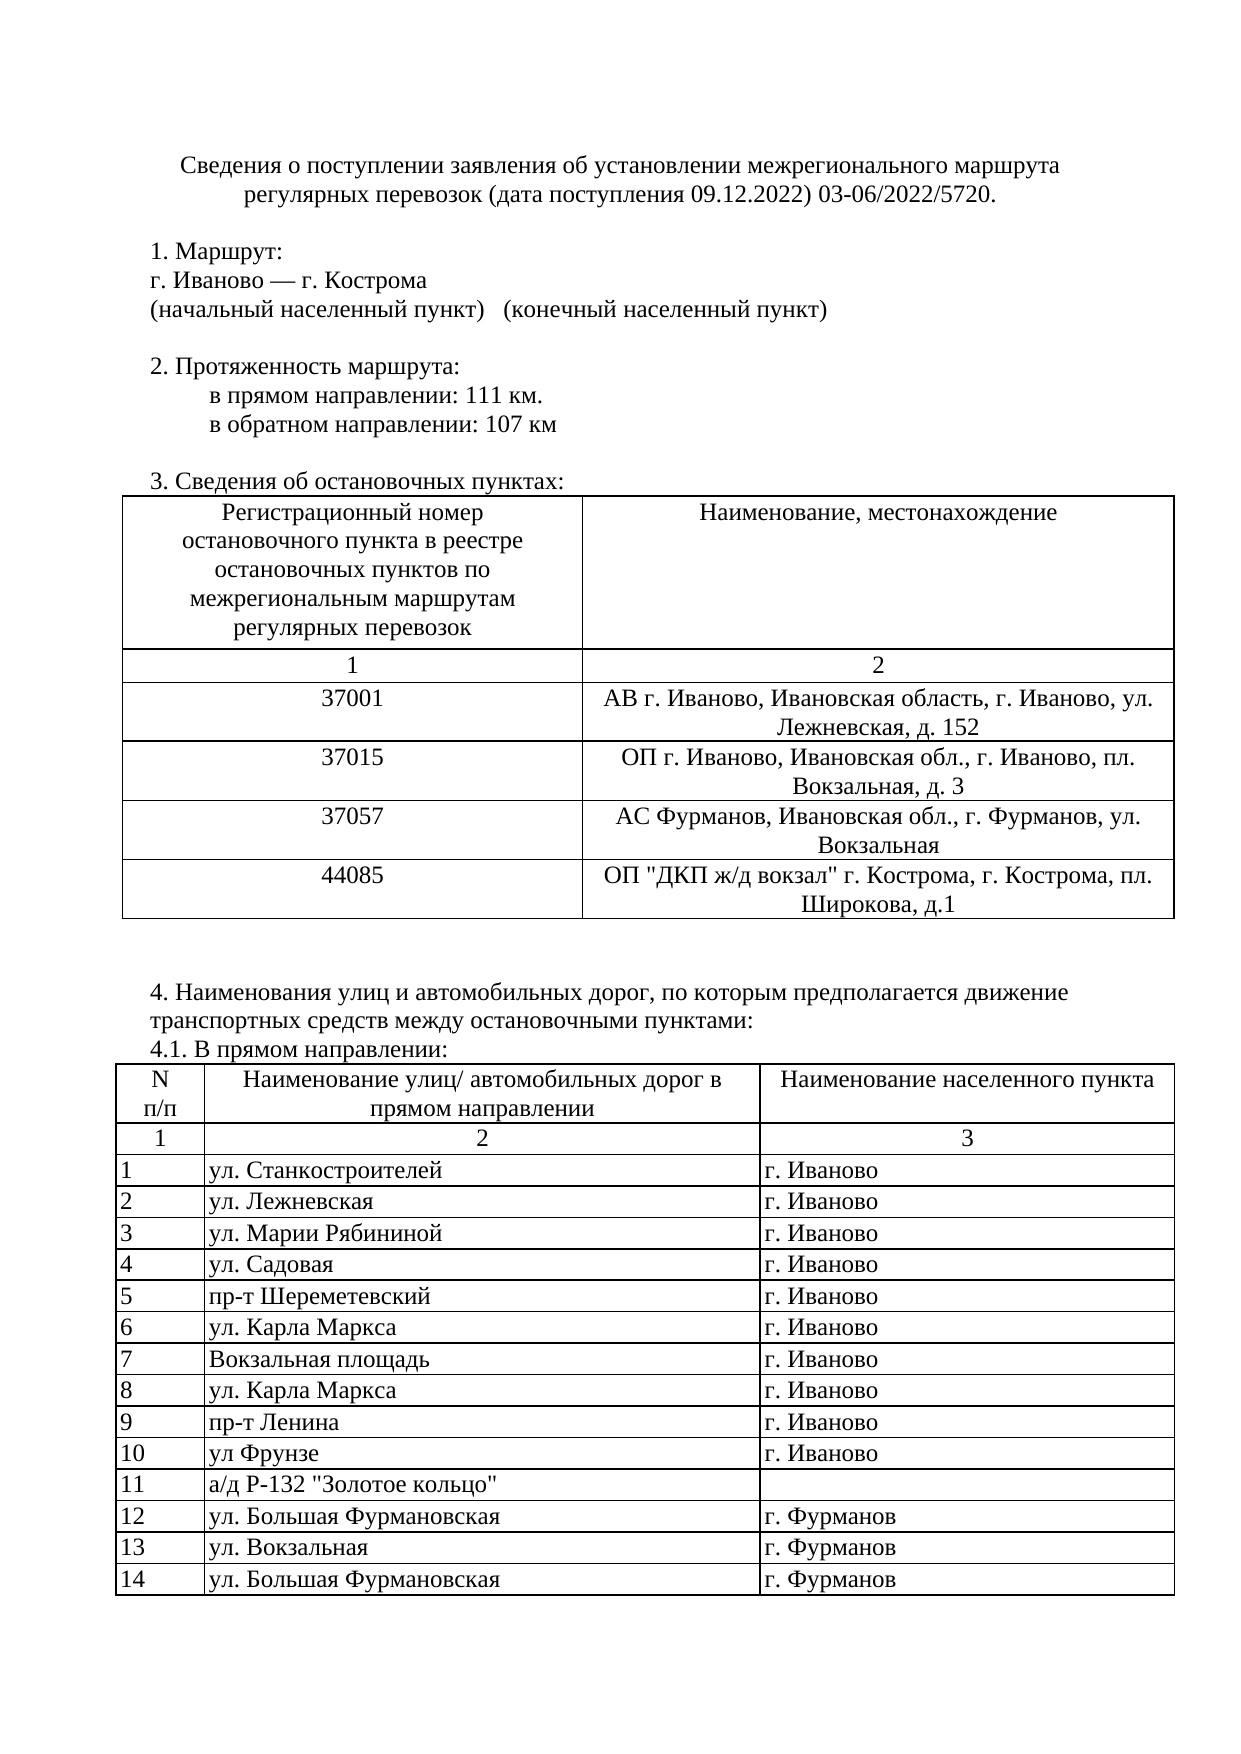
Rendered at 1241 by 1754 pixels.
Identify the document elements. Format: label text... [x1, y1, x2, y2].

table_cell 37001 [123, 683, 582, 740]
table_cell 1 [117, 1124, 204, 1153]
table_cell 37057 [123, 801, 582, 858]
text 1. Маршрут: [150, 236, 1090, 265]
text 2. Протяженность маршрута: [150, 351, 1090, 380]
table_header Наименование, местонахождение [583, 497, 1173, 648]
text в обратном направлении: 107 км [150, 409, 1090, 437]
table_header Наименование улиц/ автомобильных дорог в прямом направлении [205, 1065, 759, 1122]
table_cell 2 [205, 1124, 759, 1153]
table_cell 9 [117, 1407, 204, 1437]
table_cell АС Фурманов, Ивановская обл., г. Фурманов, ул. Вокзальная [583, 801, 1173, 858]
table_cell 4 [117, 1250, 204, 1279]
table_cell 1 [123, 650, 582, 681]
table_cell ул. Большая Фурмановская [205, 1501, 759, 1531]
table_cell ул. Карла Маркса [205, 1312, 759, 1342]
table_cell 12 [117, 1501, 204, 1531]
text 3. Сведения об остановочных пунктах: [150, 466, 1090, 495]
table_cell ул. Садовая [205, 1250, 759, 1279]
table_cell 37015 [123, 742, 582, 799]
text г. Иваново — г. Кострома [150, 265, 1090, 294]
table_cell 10 [117, 1438, 204, 1468]
table_cell г. Иваново [761, 1250, 1174, 1279]
table_cell ул. Лежневская [205, 1187, 759, 1216]
table_cell 7 [117, 1344, 204, 1374]
table_cell ОП г. Иваново, Ивановская обл., г. Иваново, пл. Вокзальная, д. 3 [583, 742, 1173, 799]
table_cell г. Иваново [761, 1312, 1174, 1342]
table_cell г. Иваново [761, 1344, 1174, 1374]
table_cell пр-т Шереметевский [205, 1281, 759, 1311]
table_cell ул. Вокзальная [205, 1533, 759, 1562]
text в прямом направлении: 111 км. [150, 380, 1090, 409]
table_cell 3 [761, 1124, 1174, 1153]
table_cell г. Иваново [761, 1375, 1174, 1405]
table_cell 13 [117, 1533, 204, 1562]
table_cell ул. Станкостроителей [205, 1155, 759, 1185]
table_cell ОП "ДКП ж/д вокзал" г. Кострома, г. Кострома, пл. Широкова, д.1 [583, 860, 1173, 918]
table_cell 11 [117, 1470, 204, 1499]
table_cell 1 [117, 1155, 204, 1185]
text Сведения о поступлении заявления об установлении межрегионального маршрута регулярных перевозок (дата поступления 09.12.2022) 03-06/2022/5720. [150, 150, 1090, 207]
table_cell г. Фурманов [761, 1501, 1174, 1531]
table_cell 44085 [123, 860, 582, 918]
table_cell ул Фрунзе [205, 1438, 759, 1468]
table_cell пр-т Ленина [205, 1407, 759, 1437]
table_cell г. Иваново [761, 1281, 1174, 1311]
table_cell г. Иваново [761, 1155, 1174, 1185]
text 4. Наименования улиц и автомобильных дорог, по которым предполагается движение транспортных средств между остановочными пунктами: [150, 977, 1090, 1034]
table_cell 2 [117, 1187, 204, 1216]
table_cell г. Фурманов [761, 1533, 1174, 1562]
table_cell а/д Р-132 "Золотое кольцо" [205, 1470, 759, 1499]
table_header Наименование населенного пункта [761, 1065, 1174, 1122]
table_cell 8 [117, 1375, 204, 1405]
table_header N п/п [117, 1065, 204, 1122]
table_cell 6 [117, 1312, 204, 1342]
table_cell г. Иваново [761, 1187, 1174, 1216]
table_cell 3 [117, 1218, 204, 1248]
table_cell 2 [583, 650, 1173, 681]
table_cell ул. Карла Маркса [205, 1375, 759, 1405]
table_cell г. Фурманов [761, 1564, 1174, 1594]
text 4.1. В прямом направлении: [150, 1034, 1090, 1063]
table_cell г. Иваново [761, 1438, 1174, 1468]
text (начальный населенный пункт) (конечный населенный пункт) [150, 294, 1090, 322]
table_cell г. Иваново [761, 1218, 1174, 1248]
table_cell 5 [117, 1281, 204, 1311]
table_cell [761, 1470, 1174, 1499]
table_cell АВ г. Иваново, Ивановская область, г. Иваново, ул. Лежневская, д. 152 [583, 683, 1173, 740]
table_cell ул. Марии Рябининой [205, 1218, 759, 1248]
table_cell ул. Большая Фурмановская [205, 1564, 759, 1594]
table_cell Вокзальная площадь [205, 1344, 759, 1374]
table_cell г. Иваново [761, 1407, 1174, 1437]
table_cell 14 [117, 1564, 204, 1594]
table_header Регистрационный номер остановочного пункта в реестре остановочных пунктов по межрегиональным маршрутам регулярных перевозок [123, 497, 582, 648]
